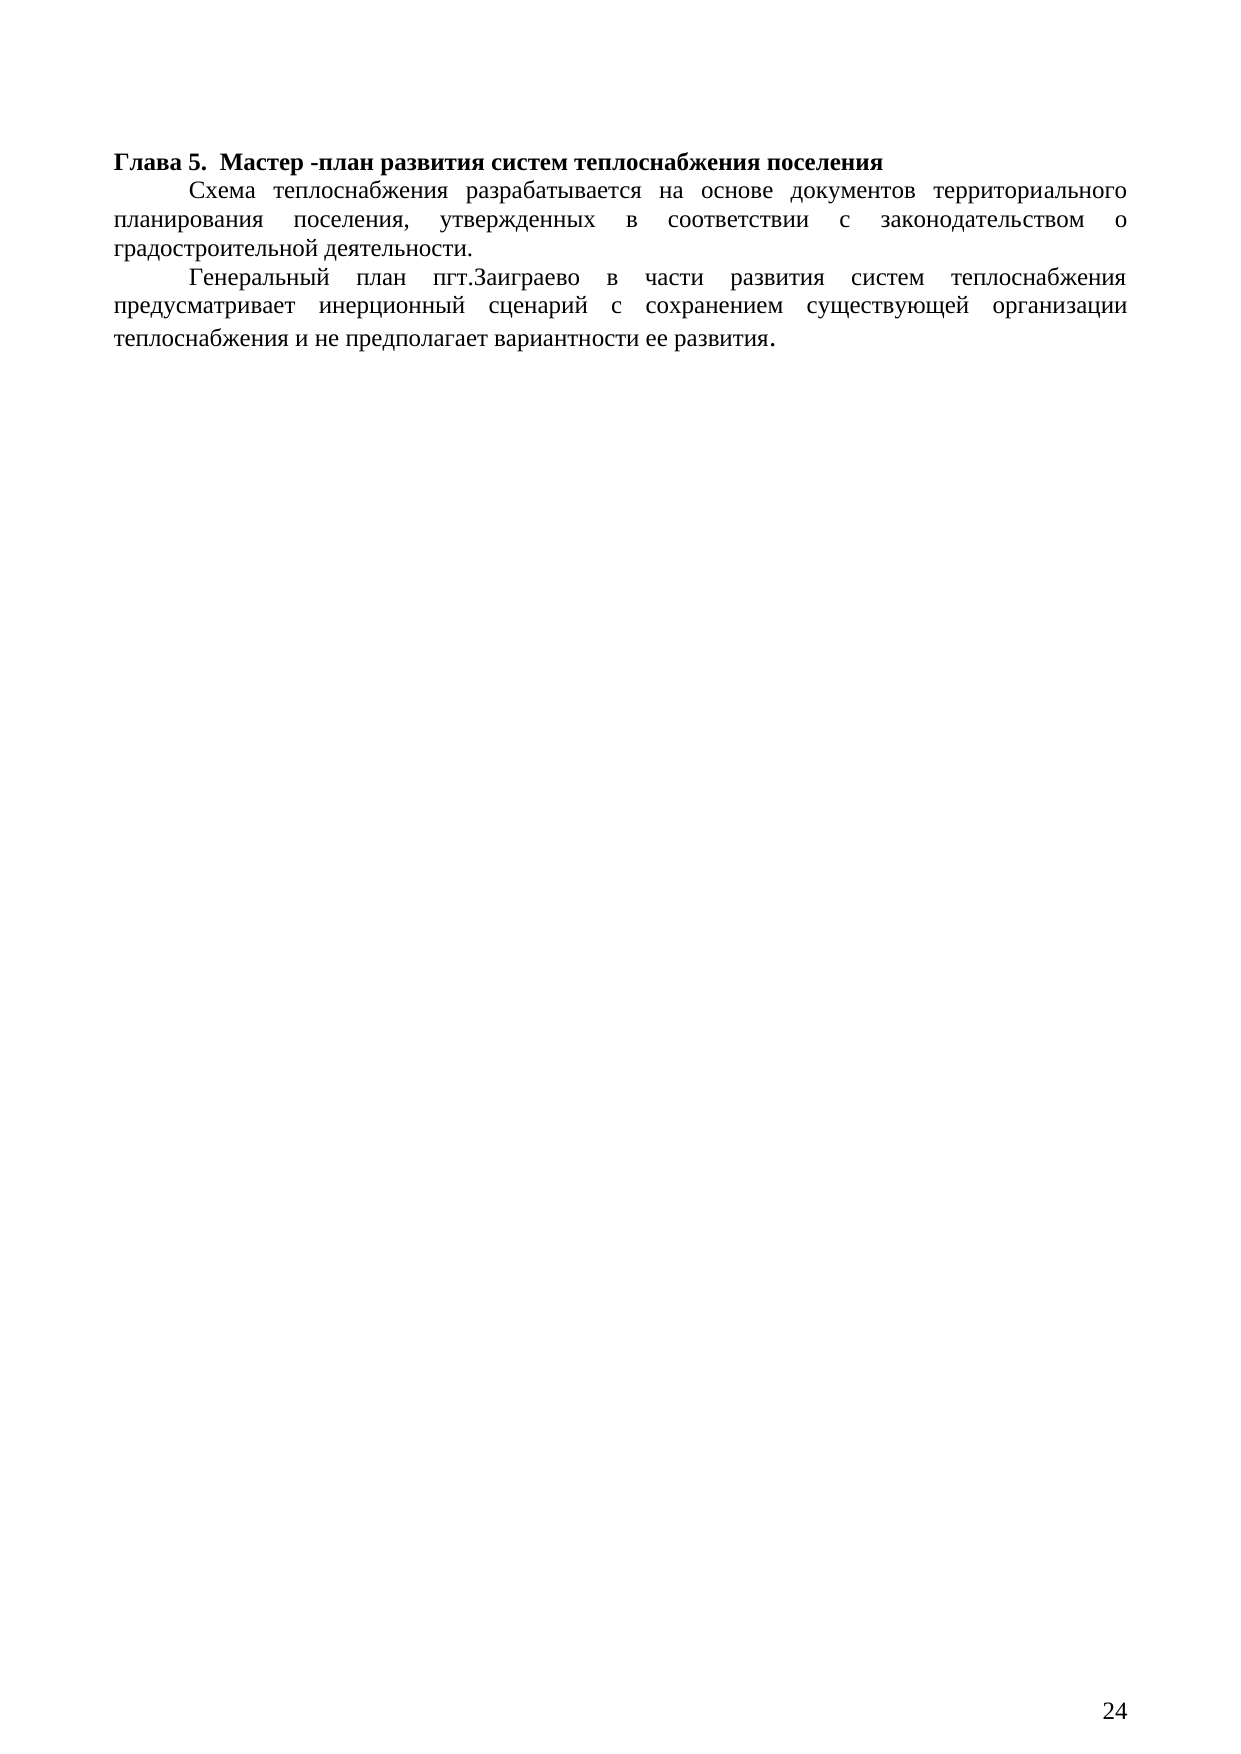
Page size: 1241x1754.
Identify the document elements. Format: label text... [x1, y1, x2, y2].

text Глава 5. Мастер -план развития систем теплоснабжения поселения [113, 147, 1127, 176]
text Схема теплоснабжения разрабатывается на основе документов территориального планирования поселения, утвержденных в соответствии с законодательством о градостроительной деятельности. [113, 176, 1127, 262]
text Генеральный план пгт.Заиграево в части развития систем теплоснабжения предусматривает инерционный сценарий с сохранением существующей организации теплоснабжения и не предполагает вариантности ее развития. [113, 262, 1127, 353]
